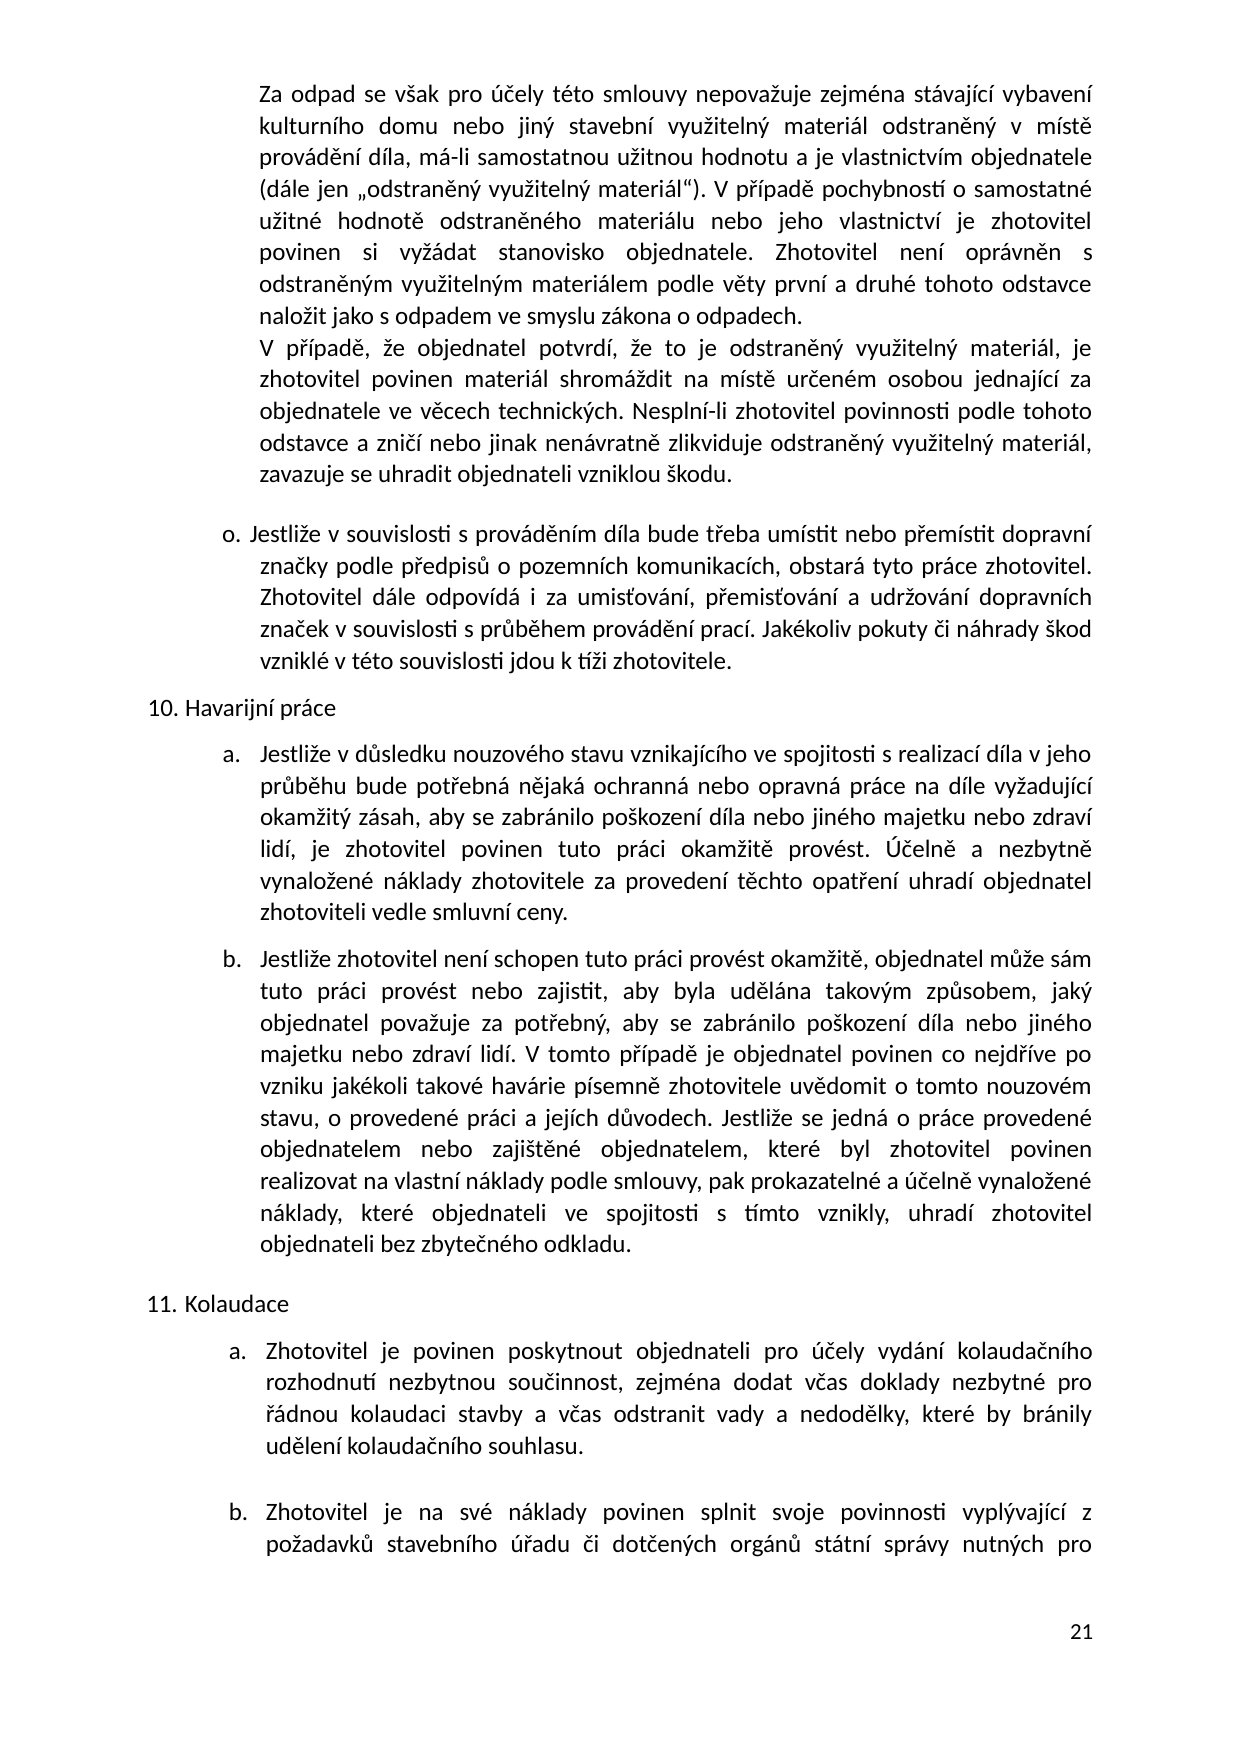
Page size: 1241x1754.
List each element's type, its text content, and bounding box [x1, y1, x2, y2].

subtitle 11. Kolaudace [146, 1288, 1093, 1318]
list Zhotovitel je povinen poskytnout objednateli pro účely vydání kolaudačního rozhodnutí nezbytnou součinnost, zejména dodat včas doklady nezbytné pro řádnou kolaudaci stavby a včas odstranit vady a nedodělky, které by bránily udělení kolaudačního souhlasu. [228, 1335, 1093, 1460]
text V případě, že objednatel potvrdí, že to je odstraněný využitelný materiál, je zhotovitel povinen materiál shromáždit na místě určeném osobou jednající za objednatele ve věcech technických. Nesplní-li zhotovitel povinnosti podle tohoto odstavce a zničí nebo jinak nenávratně zlikviduje odstraněný využitelný materiál, zavazuje se uhradit objednateli vzniklou škodu. [259, 332, 1093, 489]
text o. Jestliže v souvislosti s prováděním díla bude třeba umístit nebo přemístit dopravní značky podle předpisů o pozemních komunikacích, obstará tyto práce zhotovitel. Zhotovitel dále odpovídá i za umisťování, přemisťování a udržování dopravních značek v souvislosti s průběhem provádění prací. Jakékoliv pokuty či náhrady škod vzniklé v této souvislosti jdou k tíži zhotovitele. [222, 518, 1093, 675]
list Jestliže zhotovitel není schopen tuto práci provést okamžitě, objednatel může sám tuto práci provést nebo zajistit, aby byla udělána takovým způsobem, jaký objednatel považuje za potřebný, aby se zabránilo poškození díla nebo jiného majetku nebo zdraví lidí. V tomto případě je objednatel povinen co nejdříve po vzniku jakékoli takové havárie písemně zhotovitele uvědomit o tomto nouzovém stavu, o provedené práci a jejích důvodech. Jestliže se jedná o práce provedené objednatelem nebo zajištěné objednatelem, které byl zhotovitel povinen realizovat na vlastní náklady podle smlouvy, pak prokazatelné a účelně vynaložené náklady, které objednateli ve spojitosti s tímto vznikly, uhradí zhotovitel objednateli bez zbytečného odkladu. [222, 943, 1093, 1259]
list Havarijní práce [147, 692, 1093, 722]
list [228, 1496, 1093, 1558]
text Za odpad se však pro účely této smlouvy nepovažuje zejména stávající vybavení kulturního domu nebo jiný stavební využitelný materiál odstraněný v místě provádění díla, má-li samostatnou užitnou hodnotu a je vlastnictvím objednatele (dále jen „odstraněný využitelný materiál“). V případě pochybností o samostatné užitné hodnotě odstraněného materiálu nebo jeho vlastnictví je zhotovitel povinen si vyžádat stanovisko objednatele. Zhotovitel není oprávněn s odstraněným využitelným materiálem podle věty první a druhé tohoto odstavce naložit jako s odpadem ve smyslu zákona o odpadech. [259, 78, 1093, 330]
list Jestliže v důsledku nouzového stavu vznikajícího ve spojitosti s realizací díla v jeho průběhu bude potřebná nějaká ochranná nebo opravná práce na díle vyžadující okamžitý zásah, aby se zabránilo poškození díla nebo jiného majetku nebo zdraví lidí, je zhotovitel povinen tuto práci okamžitě provést. Účelně a nezbytně vynaložené náklady zhotovitele za provedení těchto opatření uhradí objednatel zhotoviteli vedle smluvní ceny. [222, 738, 1093, 927]
